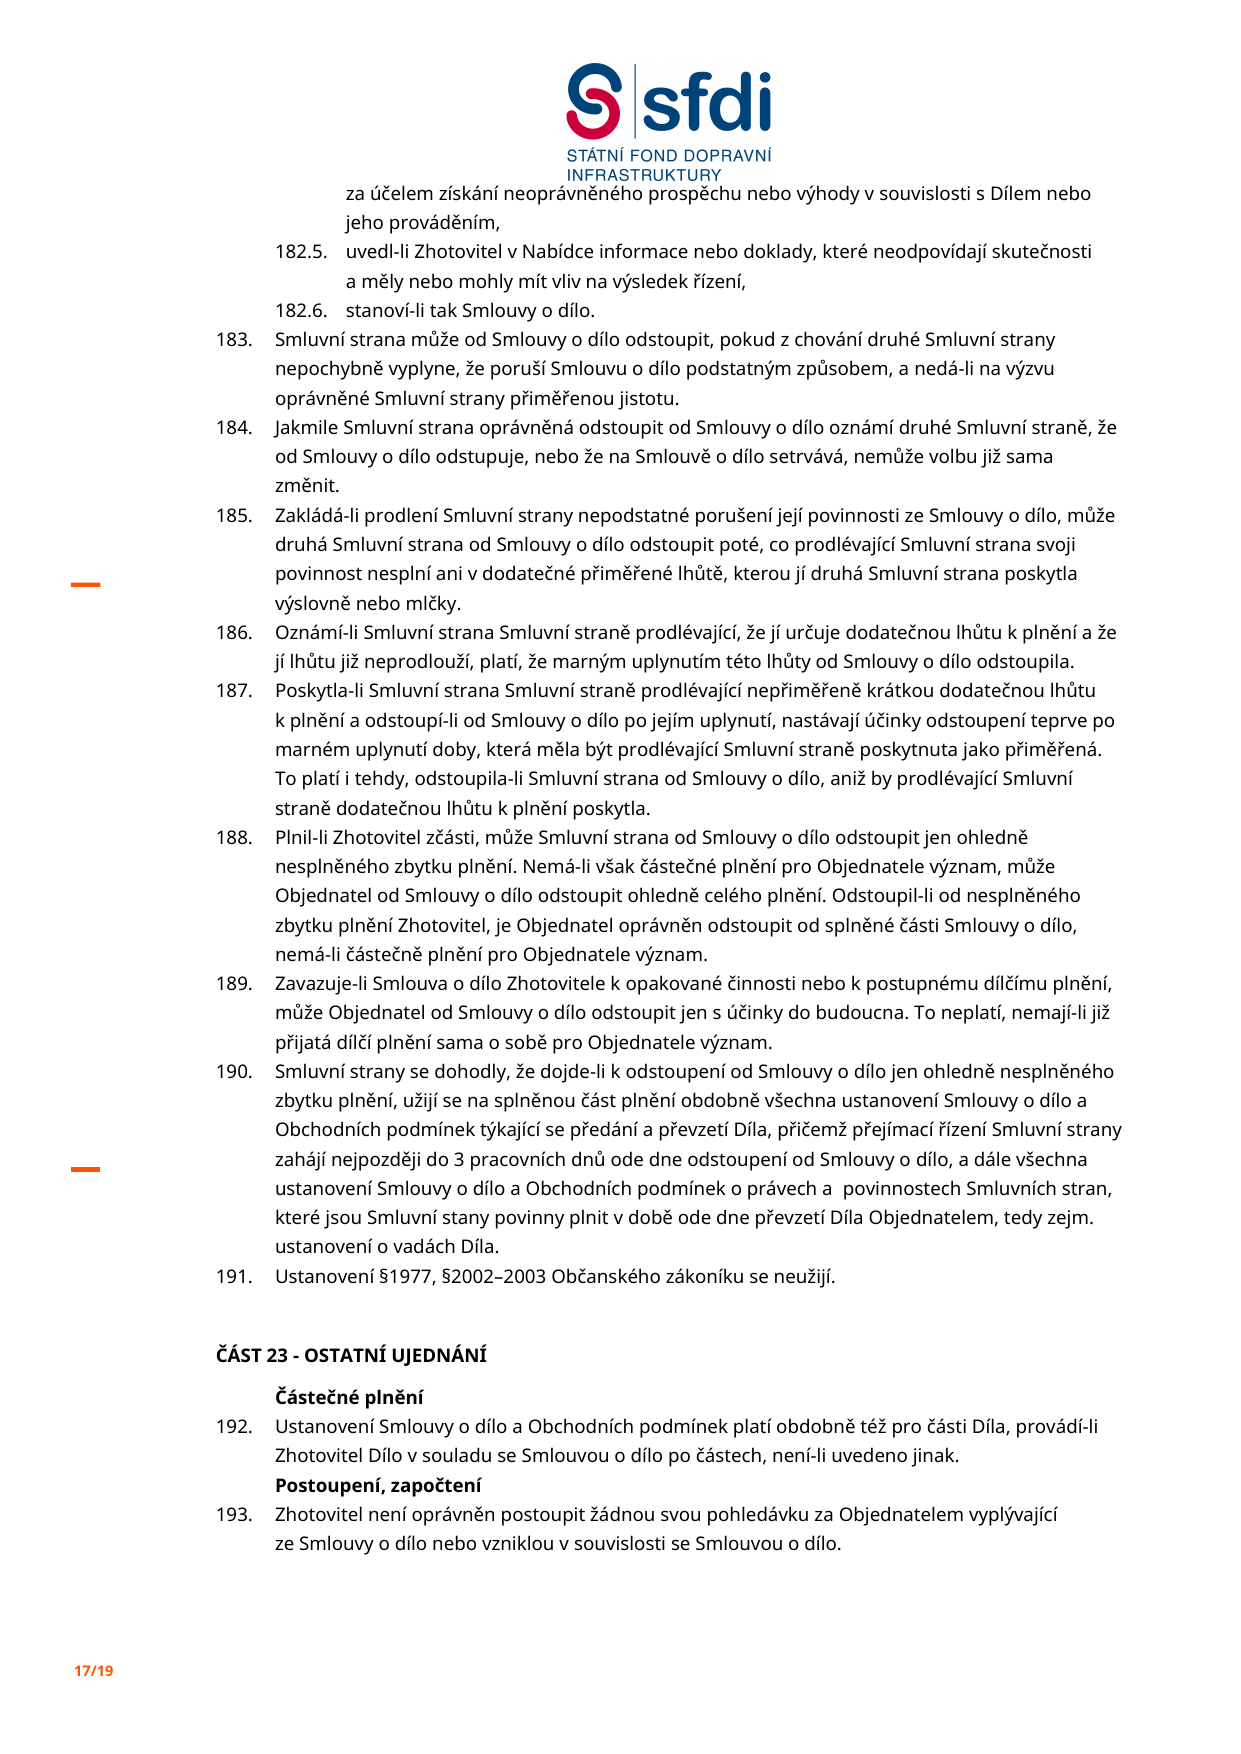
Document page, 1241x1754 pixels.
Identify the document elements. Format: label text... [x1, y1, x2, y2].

list Smluvní strana může od Smlouvy o dílo odstoupit, pokud z chování druhé Smluvní strany nepochybně vyplyne, že poruší Smlouvu o dílo podstatným způsobem, a nedá-li na výzvu oprávněné Smluvní strany přiměřenou jistotu. [216, 326, 1122, 411]
list Poskytla-li Smluvní strana Smluvní straně prodlévající nepřiměřeně krátkou dodatečnou lhůtu k plnění a odstoupí-li od Smlouvy o dílo po jejím uplynutí, nastávají účinky odstoupení teprve po marném uplynutí doby, která měla být prodlévající Smluvní straně poskytnuta jako přiměřená. To platí i tehdy, odstoupila-li Smluvní strana od Smlouvy o dílo, aniž by prodlévající Smluvní straně dodatečnou lhůtu k plnění poskytla. [216, 678, 1122, 820]
picture [566, 62, 772, 181]
list Plnil-li Zhotovitel zčásti, může Smluvní strana od Smlouvy o dílo odstoupit jen ohledně nesplněného zbytku plnění. Nemá-li však částečné plnění pro Objednatele význam, může Objednatel od Smlouvy o dílo odstoupit ohledně celého plnění. Odstoupil-li od nesplněného zbytku plnění Zhotovitel, je Objednatel oprávněn odstoupit od splněné části Smlouvy o dílo, nemá-li částečně plnění pro Objednatele význam. [216, 824, 1122, 967]
list OSTATNÍ UJEDNÁNÍ [216, 1342, 1122, 1368]
list Zavazuje-li Smlouva o dílo Zhotovitele k opakované činnosti nebo k postupnému dílčímu plnění, může Objednatel od Smlouvy o dílo odstoupit jen s účinky do budoucna. To neplatí, nemají-li již přijatá dílčí plnění sama o sobě pro Objednatele význam. [216, 970, 1122, 1054]
list uvedl-li Zhotovitel v Nabídce informace nebo doklady, které neodpovídají skutečnosti a měly nebo mohly mít vliv na výsledek řízení, [275, 239, 1122, 293]
list stanoví-li tak Smlouvy o dílo. [275, 297, 1122, 323]
list Zhotovitel není oprávněn postoupit žádnou svou pohledávku za Objednatelem vyplývající ze Smlouvy o dílo nebo vzniklou v souvislosti se Smlouvou o dílo. [216, 1501, 1122, 1556]
list Oznámí-li Smluvní strana Smluvní straně prodlévající, že jí určuje dodatečnou lhůtu k plnění a že jí lhůtu již neprodlouží, platí, že marným uplynutím této lhůty od Smlouvy o dílo odstoupila. [216, 619, 1122, 674]
list Ustanovení §1977, §2002–2003 Občanského zákoníku se neužijí. [216, 1263, 1122, 1289]
list Jakmile Smluvní strana oprávněná odstoupit od Smlouvy o dílo oznámí druhé Smluvní straně, že od Smlouvy o dílo odstupuje, nebo že na Smlouvě o dílo setrvává, nemůže volbu již sama změnit. [216, 414, 1122, 498]
list Zakládá-li prodlení Smluvní strany nepodstatné porušení její povinnosti ze Smlouvy o dílo, může druhá Smluvní strana od Smlouvy o dílo odstoupit poté, co prodlévající Smluvní strana svoji povinnost nesplní ani v dodatečné přiměřené lhůtě, kterou jí druhá Smluvní strana poskytla výslovně nebo mlčky. [216, 502, 1122, 615]
list Ustanovení Smlouvy o dílo a Obchodních podmínek platí obdobně též pro části Díla, provádí-li Zhotovitel Dílo v souladu se Smlouvou o dílo po částech, není-li uvedeno jinak. [216, 1413, 1122, 1468]
text Částečné plnění [275, 1384, 1122, 1410]
list Smluvní strany se dohodly, že dojde-li k odstoupení od Smlouvy o dílo jen ohledně nesplněného zbytku plnění, užijí se na splněnou část plnění obdobně všechna ustanovení Smlouvy o dílo a Obchodních podmínek týkající se předání a převzetí Díla, přičemž přejímací řízení Smluvní strany zahájí nejpozději do 3 pracovních dnů ode dne odstoupení od Smlouvy o dílo, a dále všechna ustanovení Smlouvy o dílo a Obchodních podmínek o právech a povinnostech Smluvních stran, které jsou Smluvní stany povinny plnit v době ode dne převzetí Díla Objednatelem, tedy zejm. ustanovení o vadách Díla. [216, 1058, 1122, 1259]
text Postoupení, započtení [216, 1472, 1122, 1497]
